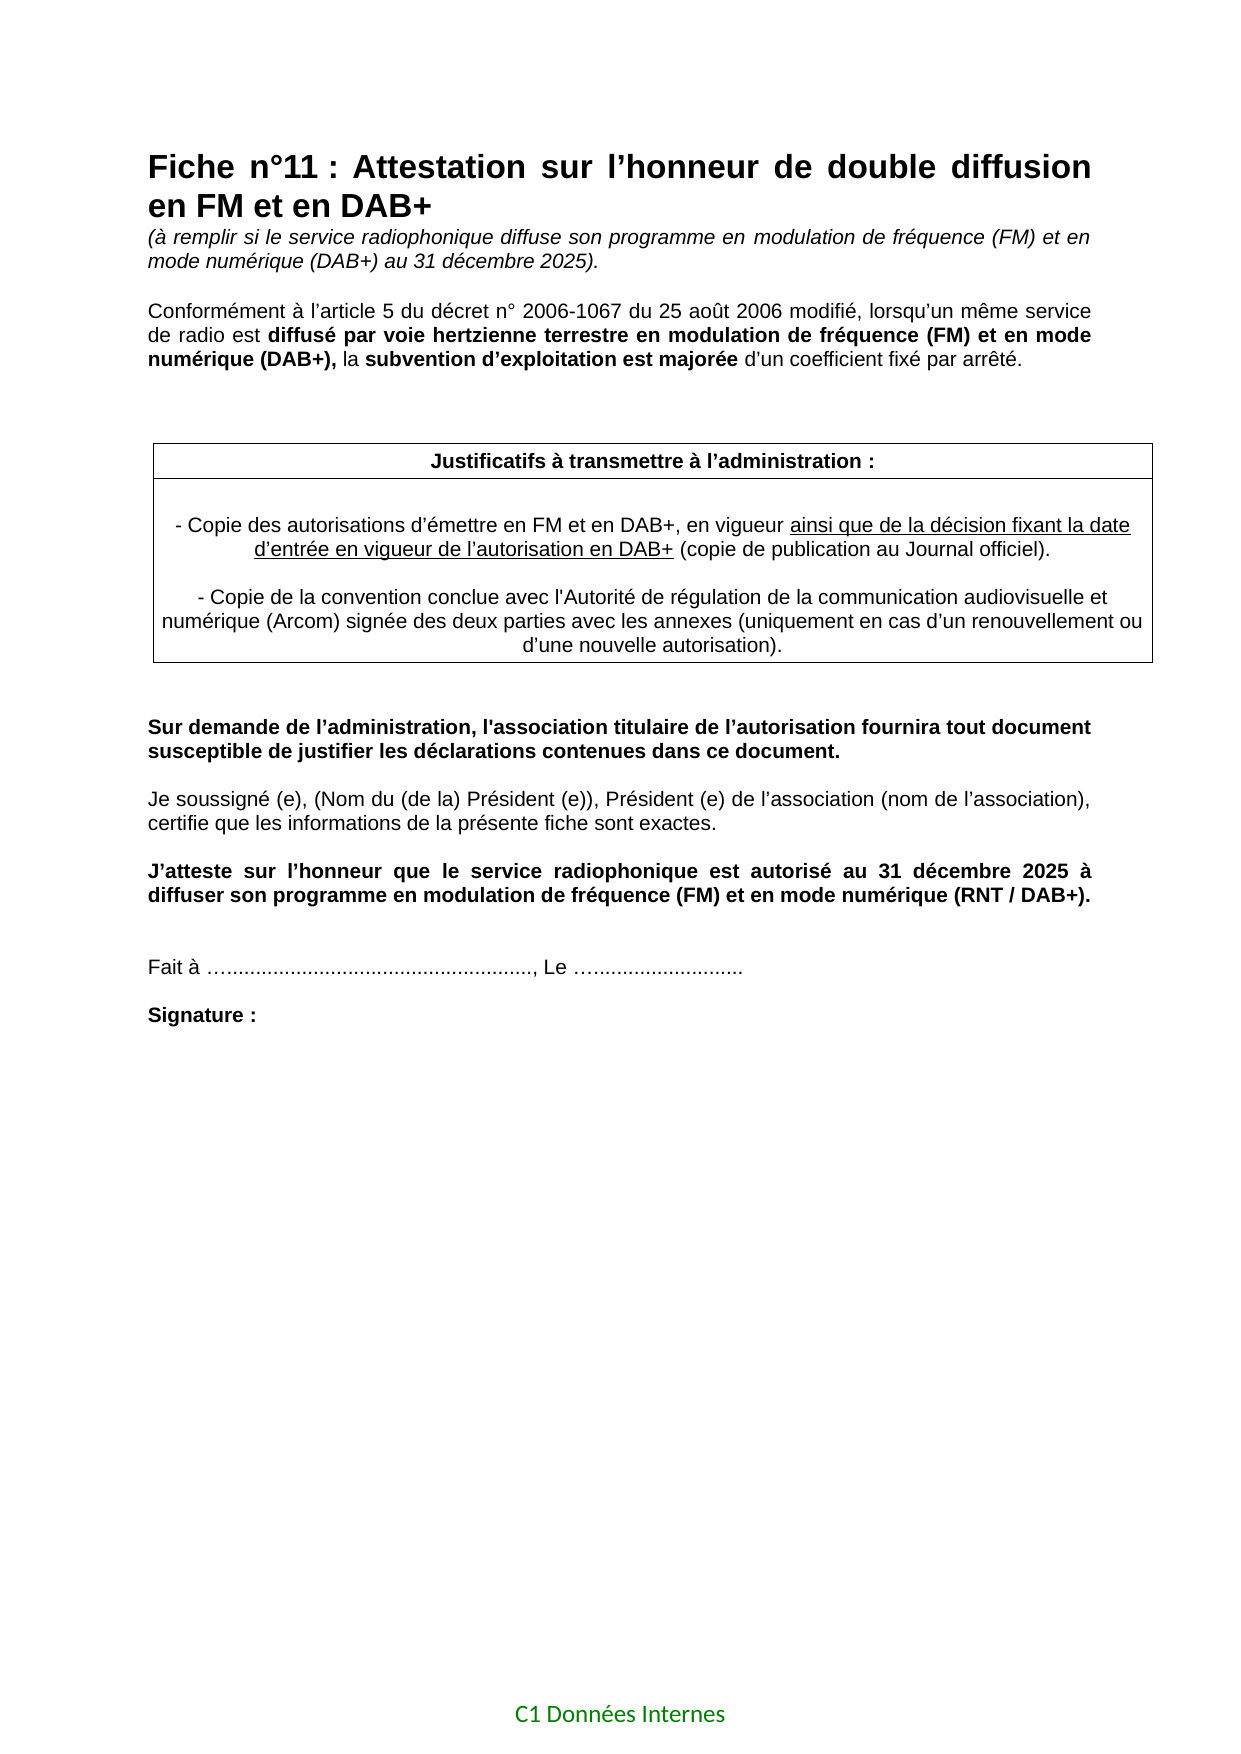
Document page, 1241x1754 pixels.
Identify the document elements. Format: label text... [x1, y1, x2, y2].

text Signature : [148, 1003, 1093, 1027]
text Fiche n°11 : Attestation sur l’honneur de double diffusion en FM et en DAB+ [148, 148, 1093, 224]
text Je soussigné (e), (Nom du (de la) Président (e)), Président (e) de l’association (nom de l’association), certifie que les informations de la présente fiche sont exactes. [148, 787, 1093, 835]
table_header Justificatifs à transmettre à l’administration : [154, 444, 1152, 478]
text Sur demande de l’administration, l'association titulaire de l’autorisation fournira tout document susceptible de justifier les déclarations contenues dans ce document. [148, 715, 1093, 763]
text (à remplir si le service radiophonique diffuse son programme en modulation de fréquence (FM) et en mode numérique (DAB+) au 31 décembre 2025). [148, 224, 1093, 272]
table_cell - Copie des autorisations d’émettre en FM et en DAB+, en vigueur ainsi que de la décision fixant la date d’entrée en vigueur de l’autorisation en DAB+ (copie de publication au Journal officiel). - Copie de la convention conclue avec l'Autorité de régulation de la communication audiovisuelle et numérique (Arcom) signée des deux parties avec les annexes (uniquement en cas d’un renouvellement ou d’une nouvelle autorisation). [154, 479, 1152, 662]
text Fait à …....................................................., Le ….......................... [148, 955, 1093, 979]
text J’atteste sur l’honneur que le service radiophonique est autorisé au 31 décembre 2025 à diffuser son programme en modulation de fréquence (FM) et en mode numérique (RNT / DAB+). [148, 859, 1093, 907]
text Conformément à l’article 5 du décret n° 2006-1067 du 25 août 2006 modifié, lorsqu’un même service de radio est diffusé par voie hertzienne terrestre en modulation de fréquence (FM) et en mode numérique (DAB+), la subvention d’exploitation est majorée d’un coefficient fixé par arrêté. [148, 299, 1093, 371]
